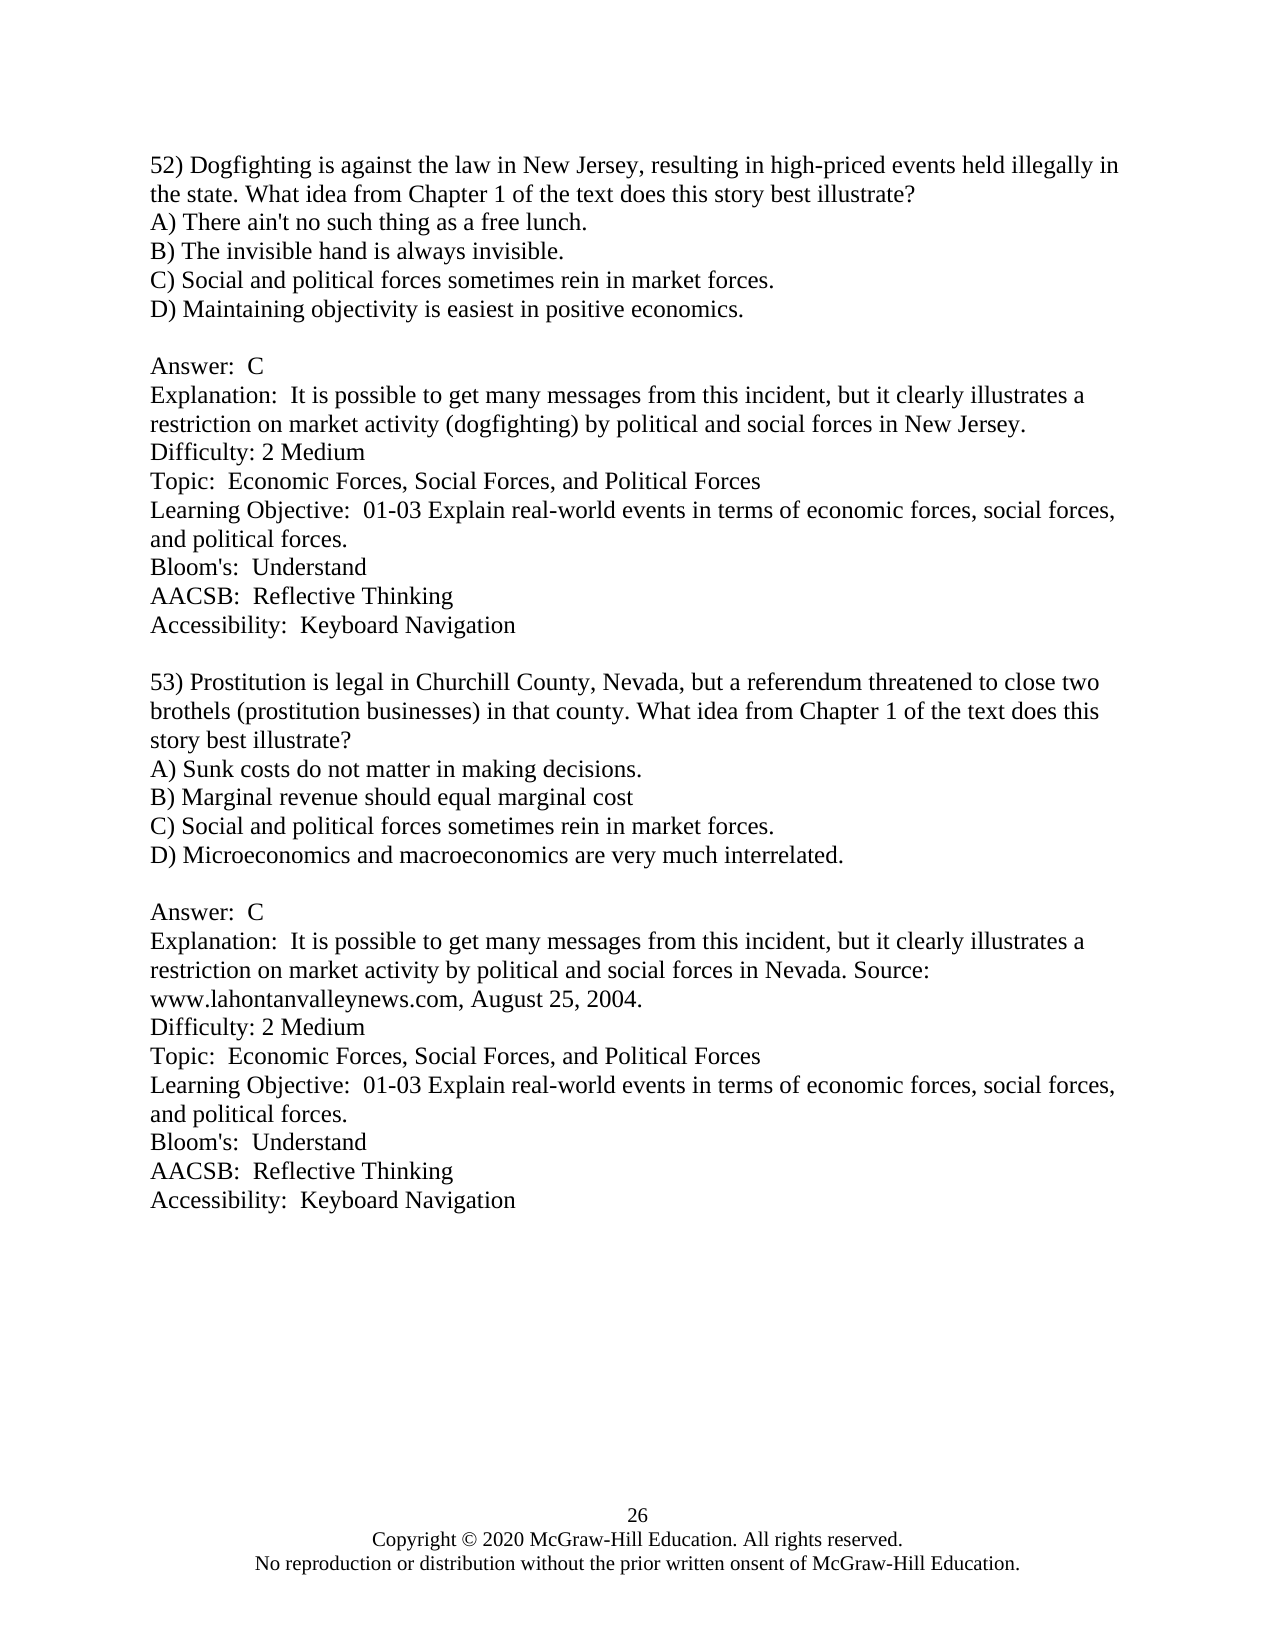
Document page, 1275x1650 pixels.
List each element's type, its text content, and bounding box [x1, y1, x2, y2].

text Topic: Economic Forces, Social Forces, and Political Forces [150, 1041, 1125, 1070]
text Accessibility: Keyboard Navigation [150, 1185, 1125, 1214]
text Bloom's: Understand [150, 552, 1125, 581]
text Explanation: It is possible to get many messages from this incident, but it clearly illustrates a restriction on market activity (dogfighting) by political and social forces in New Jersey. [150, 380, 1125, 437]
text AACSB: Reflective Thinking [150, 581, 1125, 610]
text D) Microeconomics and macroeconomics are very much interrelated. [150, 840, 1125, 869]
text 52) Dogfighting is against the law in New Jersey, resulting in high-priced events held illegally in the state. What idea from Chapter 1 of the text does this story best illustrate? [150, 150, 1125, 207]
text Difficulty: 2 Medium [150, 437, 1125, 466]
text Accessibility: Keyboard Navigation [150, 610, 1125, 639]
text B) Marginal revenue should equal marginal cost [150, 782, 1125, 811]
text C) Social and political forces sometimes rein in market forces. [150, 265, 1125, 294]
text A) There ain't no such thing as a free lunch. [150, 207, 1125, 236]
text Topic: Economic Forces, Social Forces, and Political Forces [150, 466, 1125, 495]
text Explanation: It is possible to get many messages from this incident, but it clearly illustrates a restriction on market activity by political and social forces in Nevada. Source: www.lahontanvalleynews.com, August 25, 2004. [150, 926, 1125, 1012]
text C) Social and political forces sometimes rein in market forces. [150, 811, 1125, 840]
text Answer: C [150, 351, 1125, 380]
text D) Maintaining objectivity is easiest in positive economics. [150, 294, 1125, 322]
text AACSB: Reflective Thinking [150, 1156, 1125, 1185]
text A) Sunk costs do not matter in making decisions. [150, 754, 1125, 782]
text Learning Objective: 01-03 Explain real-world events in terms of economic forces, social forces, and political forces. [150, 1070, 1125, 1127]
text B) The invisible hand is always invisible. [150, 236, 1125, 265]
text Learning Objective: 01-03 Explain real-world events in terms of economic forces, social forces, and political forces. [150, 495, 1125, 552]
text Answer: C [150, 897, 1125, 926]
text 53) Prostitution is legal in Churchill County, Nevada, but a referendum threatened to close two brothels (prostitution businesses) in that county. What idea from Chapter 1 of the text does this story best illustrate? [150, 667, 1125, 754]
text Difficulty: 2 Medium [150, 1012, 1125, 1041]
text Bloom's: Understand [150, 1127, 1125, 1156]
